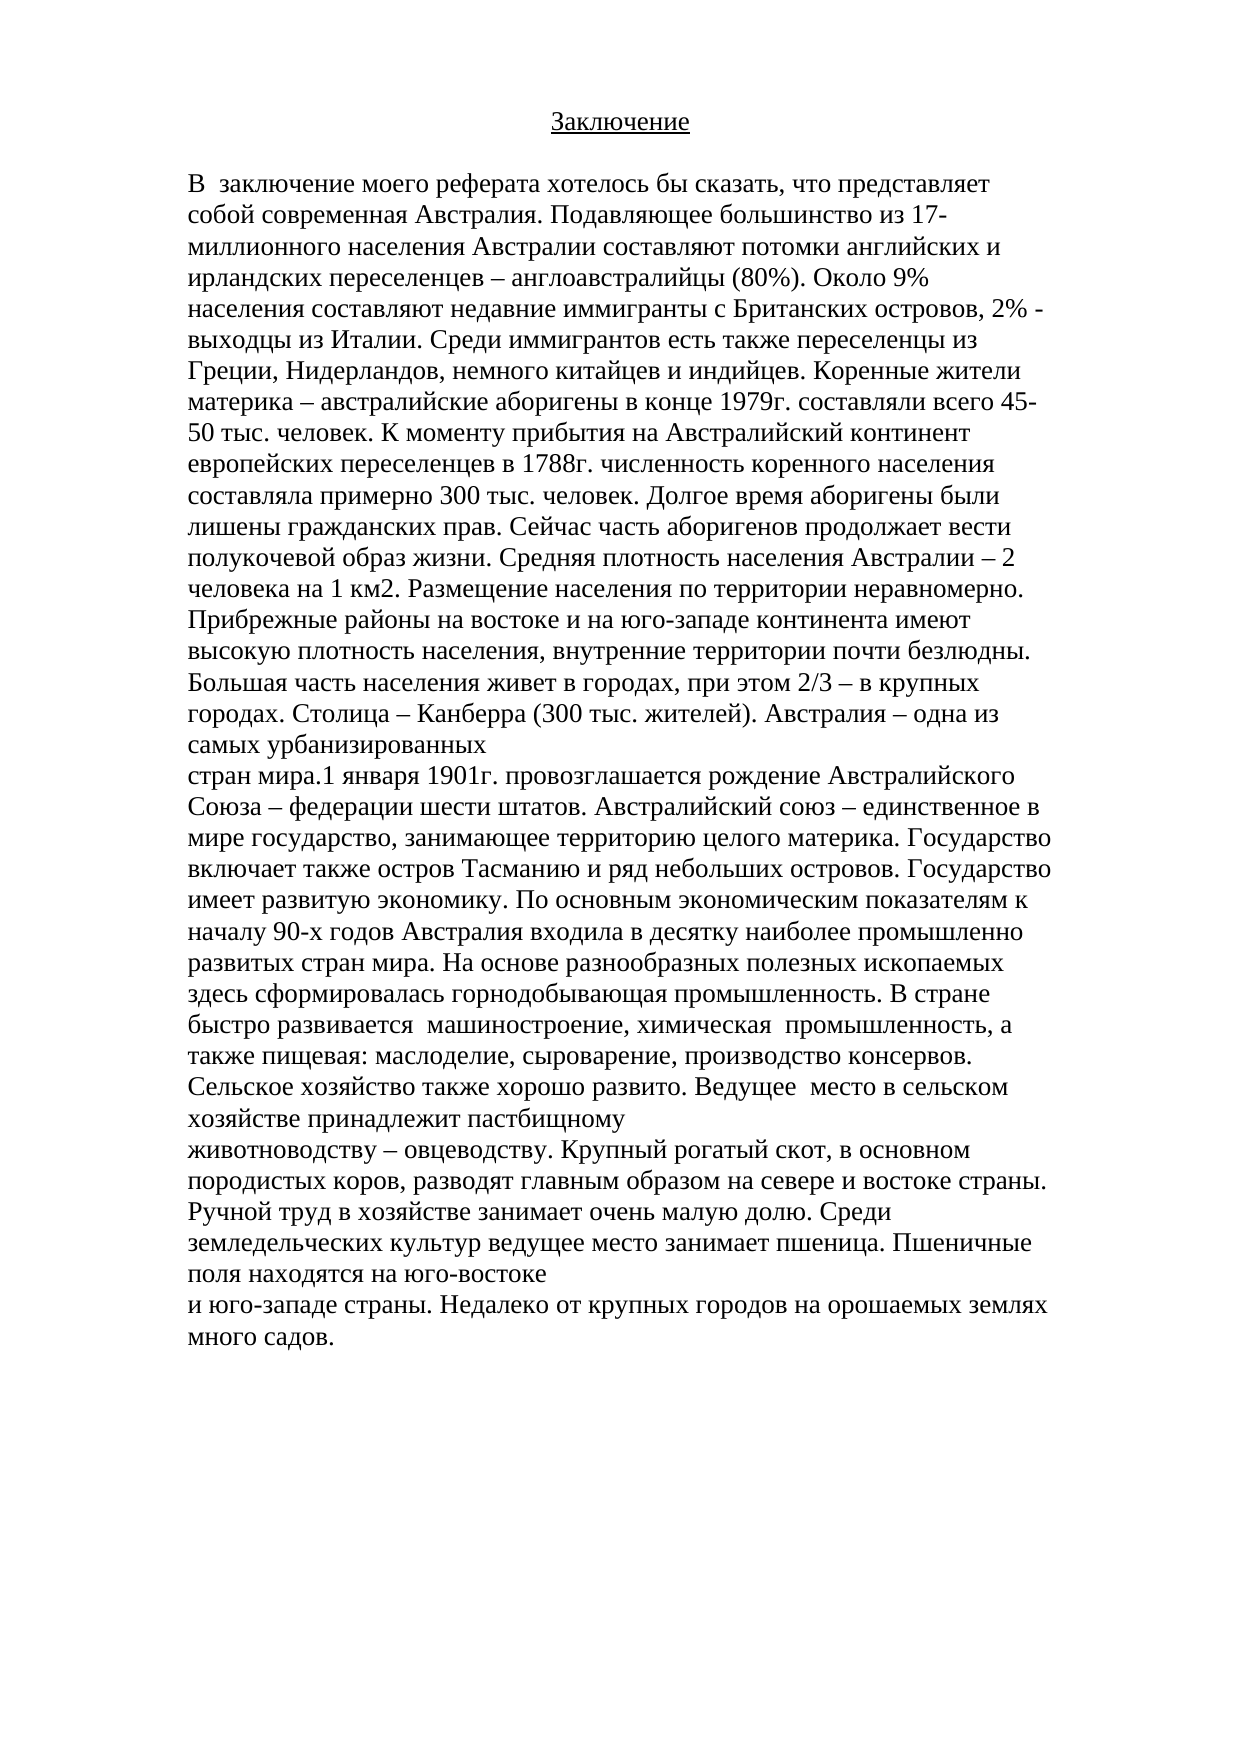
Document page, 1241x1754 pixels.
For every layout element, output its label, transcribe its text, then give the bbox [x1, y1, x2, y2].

text В заключение моего реферата хотелось бы сказать, что представляет собой современная Австралия. Подавляющее большинство из 17-миллионного населения Австралии составляют потомки английских и ирландских переселенцев – англоавстралийцы (80%). Около 9% населения составляют недавние иммигранты с Британских островов, 2% - выходцы из Италии. Среди иммигрантов есть также переселенцы из Греции, Нидерландов, немного китайцев и индийцев. Коренные жители материка – австралийские аборигены в конце 1979г. составляли всего 45-50 тыс. человек. К моменту прибытия на Австралийский континент европейских переселенцев в 1788г. численность коренного населения составляла примерно 300 тыс. человек. Долгое время аборигены были лишены гражданских прав. Сейчас часть аборигенов продолжает вести полукочевой образ жизни. Средняя плотность населения Австралии – 2 человека на 1 км2. Размещение населения по территории неравномерно. Прибрежные районы на востоке и на юго-западе континента имеют высокую плотность населения, внутренние территории почти безлюдны. Большая часть населения живет в городах, при этом 2/3 – в крупных городах. Столица – Канберра (300 тыс. жителей). Австралия – одна из самых урбанизированных стран мира.1 января 1901г. провозглашается рождение Австралийского Союза – федерации шести штатов. Австралийский союз – единственное в мире государство, занимающее территорию целого материка. Государство включает также остров Тасманию и ряд небольших островов. Государство имеет развитую экономику. По основным экономическим показателям к началу 90-х годов Австралия входила в десятку наиболее промышленно развитых стран мира. На основе разнообразных полезных ископаемых здесь сформировалась горнодобывающая промышленность. В стране быстро развивается машиностроение, химическая промышленность, а также пищевая: маслоделие, сыроварение, производство консервов. Сельское хозяйство также хорошо развито. Ведущее место в сельском хозяйстве принадлежит пастбищному животноводству – овцеводству. Крупный рогатый скот, в основном породистых коров, разводят главным образом на севере и востоке страны. Ручной труд в хозяйстве занимает очень малую долю. Среди земледельческих культур ведущее место занимает пшеница. Пшеничные поля находятся на юго-востоке и юго-западе страны. Недалеко от крупных городов на орошаемых землях много садов. [187, 167, 1053, 1411]
subtitle Заключение [187, 105, 1053, 136]
